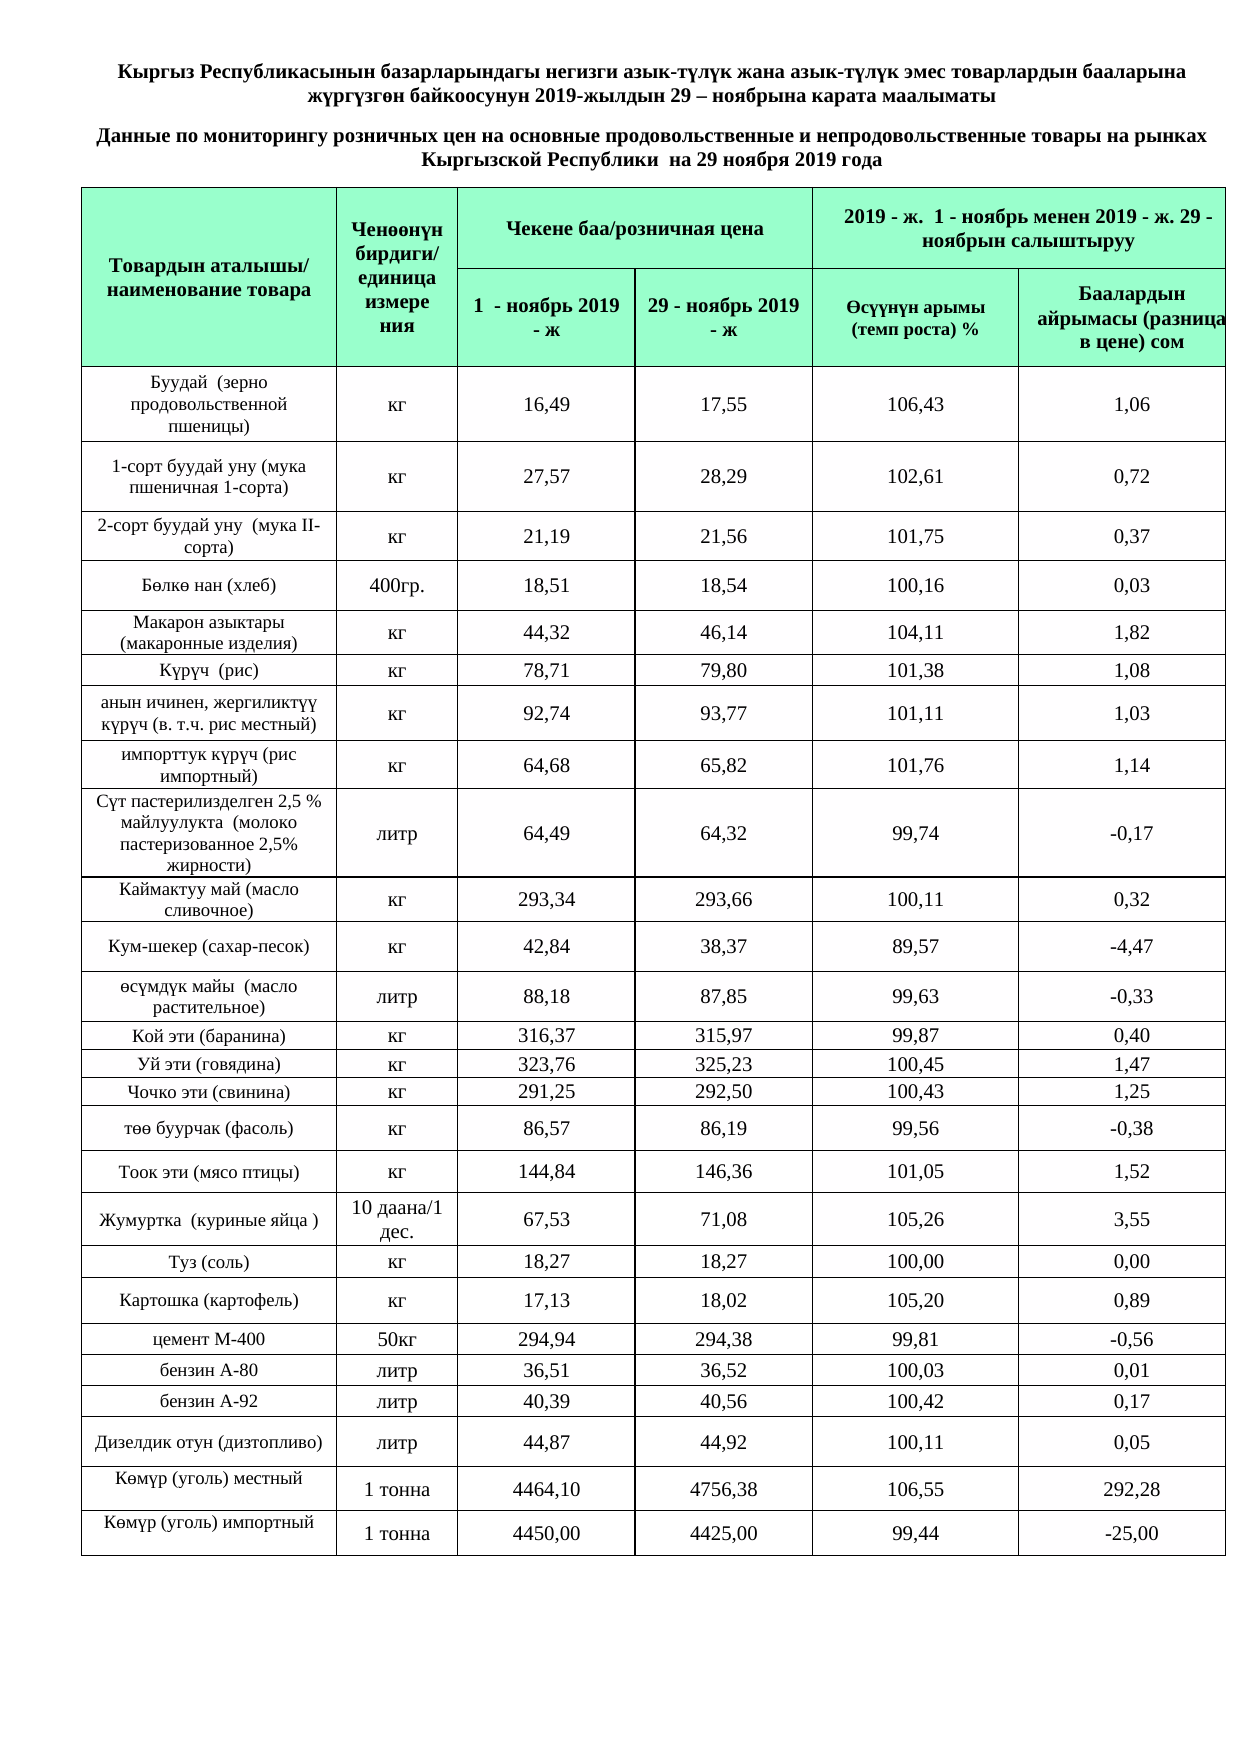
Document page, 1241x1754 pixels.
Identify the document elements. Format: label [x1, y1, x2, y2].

table_header [59, 59, 1226, 1556]
